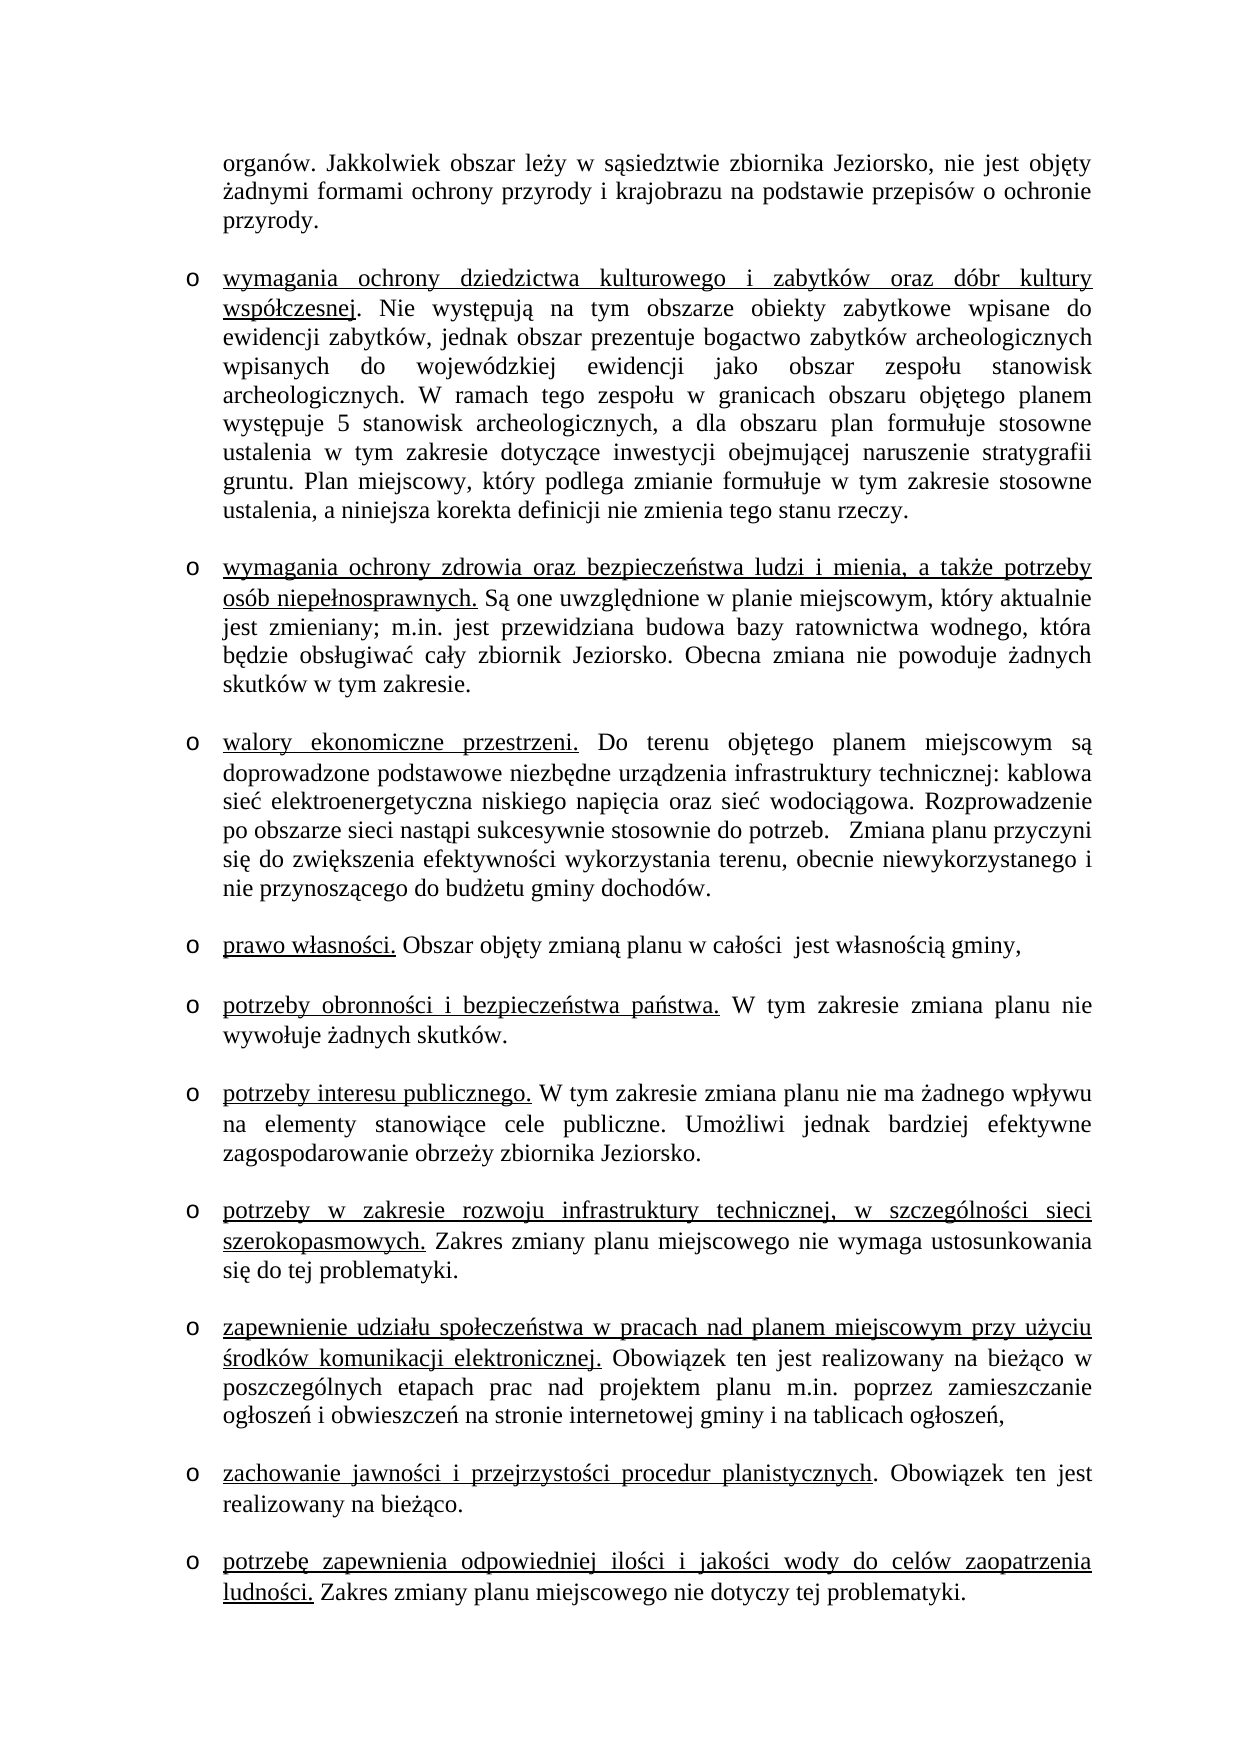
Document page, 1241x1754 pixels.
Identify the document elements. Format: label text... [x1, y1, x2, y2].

list potrzeby obronności i bezpieczeństwa państwa. W tym zakresie zmiana planu nie wywołuje żadnych skutków. [185, 990, 1093, 1049]
list potrzeby w zakresie rozwoju infrastruktury technicznej, w szczególności sieci szerokopasmowych. Zakres zmiany planu miejscowego nie wymaga ustosunkowania się do tej problematyki. [185, 1195, 1093, 1283]
list potrzeby interesu publicznego. W tym zakresie zmiana planu nie ma żadnego wpływu na elementy stanowiące cele publiczne. Umożliwi jednak bardziej efektywne zagospodarowanie obrzeży zbiornika Jeziorsko. [185, 1078, 1093, 1166]
list zachowanie jawności i przejrzystości procedur planistycznych. Obowiązek ten jest realizowany na bieżąco. [185, 1458, 1093, 1518]
list wymagania ochrony zdrowia oraz bezpieczeństwa ludzi i mienia, a także potrzeby osób niepełnosprawnych. Są one uwzględnione w planie miejscowym, który aktualnie jest zmieniany; m.in. jest przewidziana budowa bazy ratownictwa wodnego, która będzie obsługiwać cały zbiornik Jeziorsko. Obecna zmiana nie powoduje żadnych skutków w tym zakresie. [185, 552, 1093, 698]
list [185, 148, 1093, 234]
list potrzebę zapewnienia odpowiedniej ilości i jakości wody do celów zaopatrzenia ludności. Zakres zmiany planu miejscowego nie dotyczy tej problematyki. [185, 1546, 1093, 1606]
list prawo własności. Obszar objęty zmianą planu w całości jest własnością gminy, [185, 930, 1093, 961]
list walory ekonomiczne przestrzeni. Do terenu objętego planem miejscowym są doprowadzone podstawowe niezbędne urządzenia infrastruktury technicznej: kablowa sieć elektroenergetyczna niskiego napięcia oraz sieć wodociągowa. Rozprowadzenie po obszarze sieci nastąpi sukcesywnie stosownie do potrzeb. Zmiana planu przyczyni się do zwiększenia efektywności wykorzystania terenu, obecnie niewykorzystanego i nie przynoszącego do budżetu gminy dochodów. [185, 727, 1093, 901]
list zapewnienie udziału społeczeństwa w pracach nad planem miejscowym przy użyciu środków komunikacji elektronicznej. Obowiązek ten jest realizowany na bieżąco w poszczególnych etapach prac nad projektem planu m.in. poprzez zamieszczanie ogłoszeń i obwieszczeń na stronie internetowej gminy i na tablicach ogłoszeń, [185, 1312, 1093, 1429]
list wymagania ochrony dziedzictwa kulturowego i zabytków oraz dóbr kultury współczesnej. Nie występują na tym obszarze obiekty zabytkowe wpisane do ewidencji zabytków, jednak obszar prezentuje bogactwo zabytków archeologicznych wpisanych do wojewódzkiej ewidencji jako obszar zespołu stanowisk archeologicznych. W ramach tego zespołu w granicach obszaru objętego planem występuje 5 stanowisk archeologicznych, a dla obszaru plan formułuje stosowne ustalenia w tym zakresie dotyczące inwestycji obejmującej naruszenie stratygrafii gruntu. Plan miejscowy, który podlega zmianie formułuje w tym zakresie stosowne ustalenia, a niniejsza korekta definicji nie zmienia tego stanu rzeczy. [185, 263, 1093, 523]
